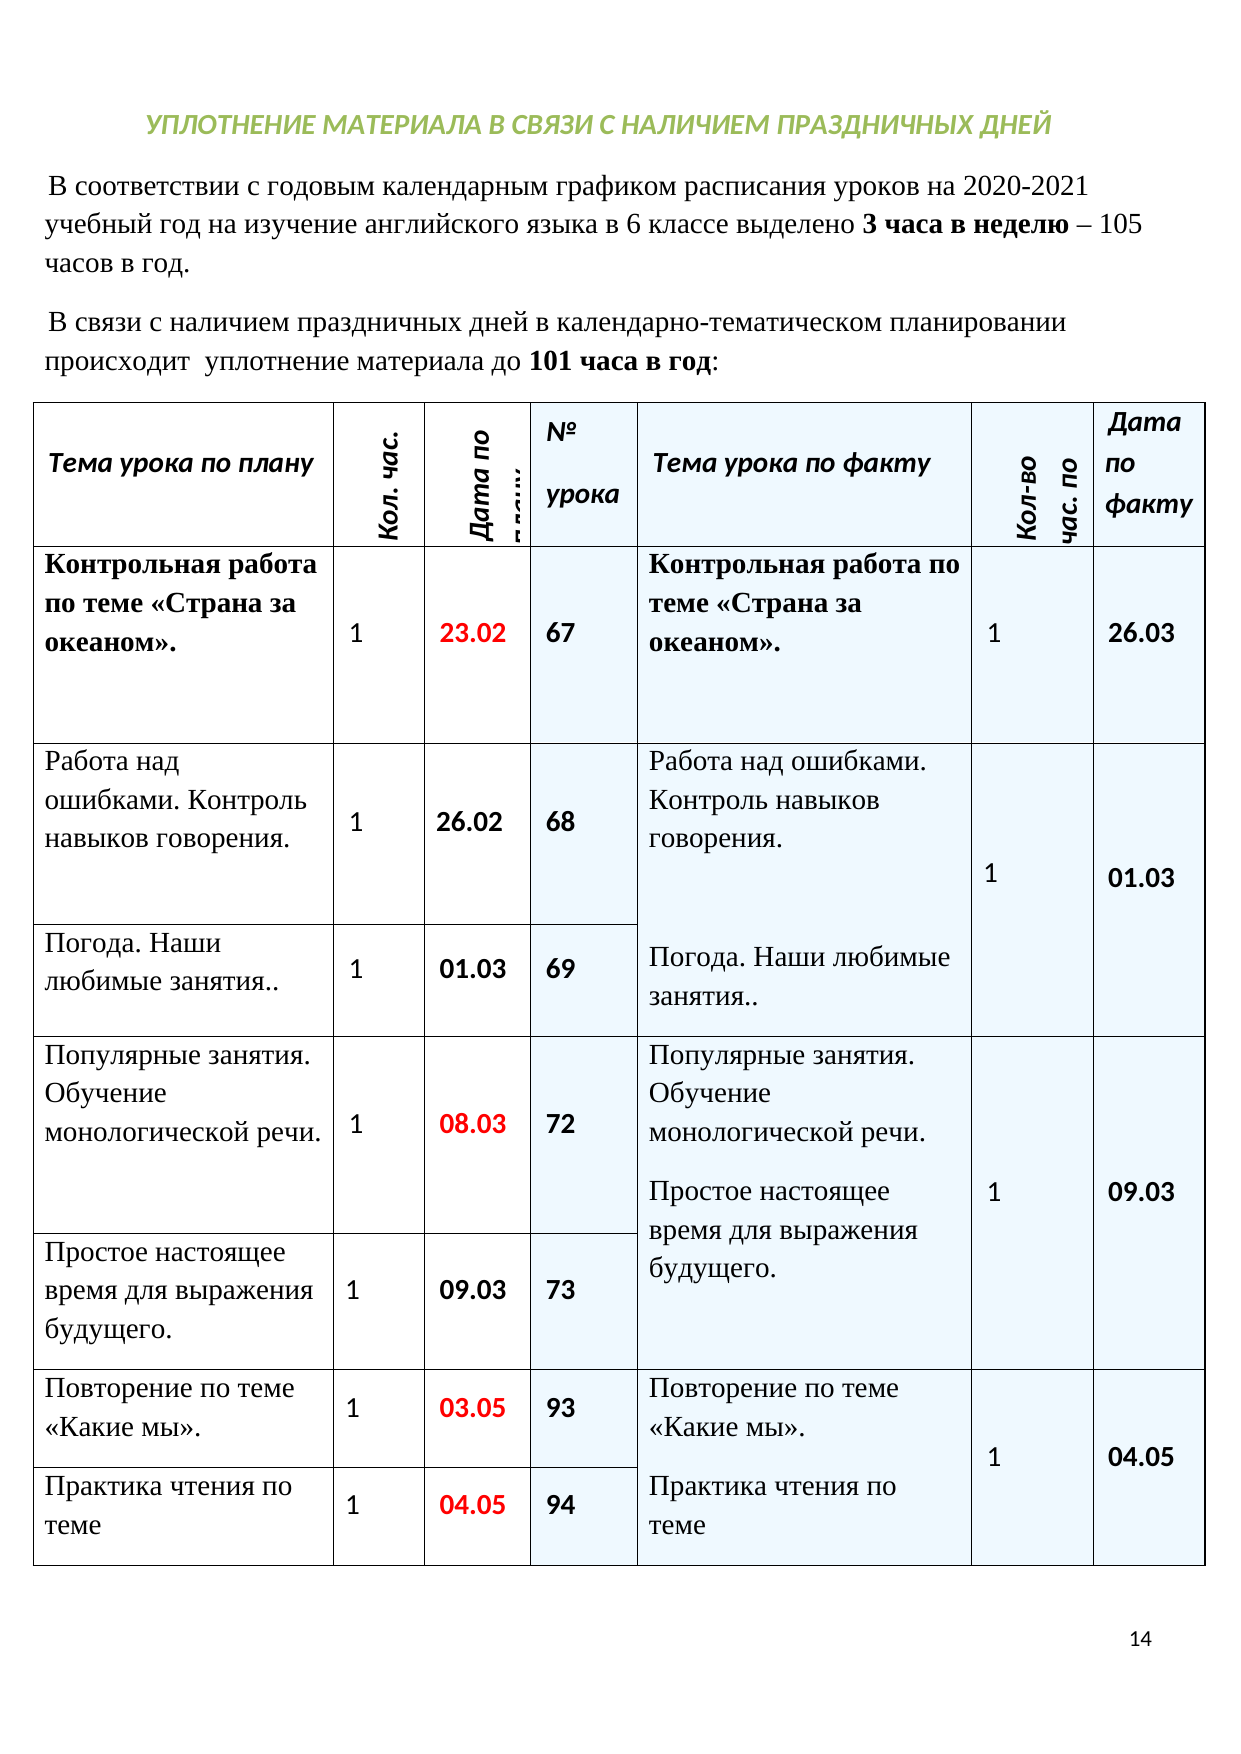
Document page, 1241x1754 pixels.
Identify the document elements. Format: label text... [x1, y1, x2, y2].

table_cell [34, 1468, 333, 1565]
table_header Тема урока по плану [34, 403, 333, 546]
table_header Кол-во час. по факту [972, 403, 1093, 546]
table_cell 1 [334, 1234, 424, 1369]
table_cell 1 [334, 1468, 424, 1565]
table_cell 09.03 [1094, 1037, 1204, 1369]
table_cell 1 [334, 1370, 424, 1467]
table_cell 1 [972, 547, 1093, 742]
table_cell 23.02 [425, 547, 530, 742]
table_cell Контрольная работа по теме «Страна за океаном». [638, 547, 971, 742]
table_cell 08.03 [425, 1037, 530, 1233]
table_header № урока [531, 403, 637, 546]
table_cell Популярные занятия. Обучение монологической речи. [34, 1037, 333, 1233]
table_cell 1 [972, 1370, 1093, 1565]
table_cell 1 [334, 925, 424, 1036]
table_cell 1 [972, 744, 1093, 1036]
table_cell Работа над ошибками. Контроль навыков говорения. [34, 744, 333, 924]
table_cell 1 [972, 1037, 1093, 1369]
table_header Тема урока по факту [638, 403, 971, 546]
table_cell Повторение по теме «Какие мы». Практика чтения по теме « Какие мы» [638, 1370, 971, 1565]
table_cell Контрольная работа по теме «Страна за океаном». [34, 547, 333, 742]
text В соответствии с годовым календарным графиком расписания уроков на 2020-2021 учебный год на изучение английского языка в 6 классе выделено 3 часа в неделю – 105 часов в год. [44, 168, 1152, 278]
table_cell Погода. Наши любимые занятия.. [34, 925, 333, 1036]
table_cell 01.03 [425, 925, 530, 1036]
text В связи с наличием праздничных дней в календарно-тематическом планировании происходит уплотнение материала до 101 часа в год: [44, 304, 1152, 376]
table_header Кол. час. по плану [334, 403, 424, 546]
table_cell 26.02 [425, 744, 530, 924]
table_cell 67 [531, 547, 637, 742]
table_cell 09.03 [425, 1234, 530, 1369]
table_cell 04.05 [1094, 1370, 1204, 1565]
table_cell 04.05 [425, 1468, 530, 1565]
table_cell Повторение по теме «Какие мы». [34, 1370, 333, 1467]
table_cell 72 [531, 1037, 637, 1233]
table_cell 93 [531, 1370, 637, 1467]
table_cell 94 [531, 1468, 637, 1565]
table_cell 73 [531, 1234, 637, 1369]
table_cell 1 [334, 1037, 424, 1233]
table_cell 68 [531, 744, 637, 924]
table_cell Популярные занятия. Обучение монологической речи. Простое настоящее время для выражения будущего. [638, 1037, 971, 1369]
table_cell Простое настоящее время для выражения будущего. [34, 1234, 333, 1369]
table_cell 1 [334, 744, 424, 924]
table_cell 01.03 [1094, 744, 1204, 1036]
table_cell 1 [334, 547, 424, 742]
table_cell 26.03 [1094, 547, 1204, 742]
table_header Дата по факту [1094, 403, 1204, 546]
table_cell 69 [531, 925, 637, 1036]
table_cell 03.05 [425, 1370, 530, 1467]
table_cell Работа над ошибками. Контроль навыков говорения. Погода. Наши любимые занятия.. [638, 744, 971, 1036]
table_header Дата по плану [425, 403, 530, 546]
text УПЛОТНЕНИЕ МАТЕРИАЛА В СВЯЗИ С НАЛИЧИЕМ ПРАЗДНИЧНЫХ ДНЕЙ [44, 106, 1152, 142]
